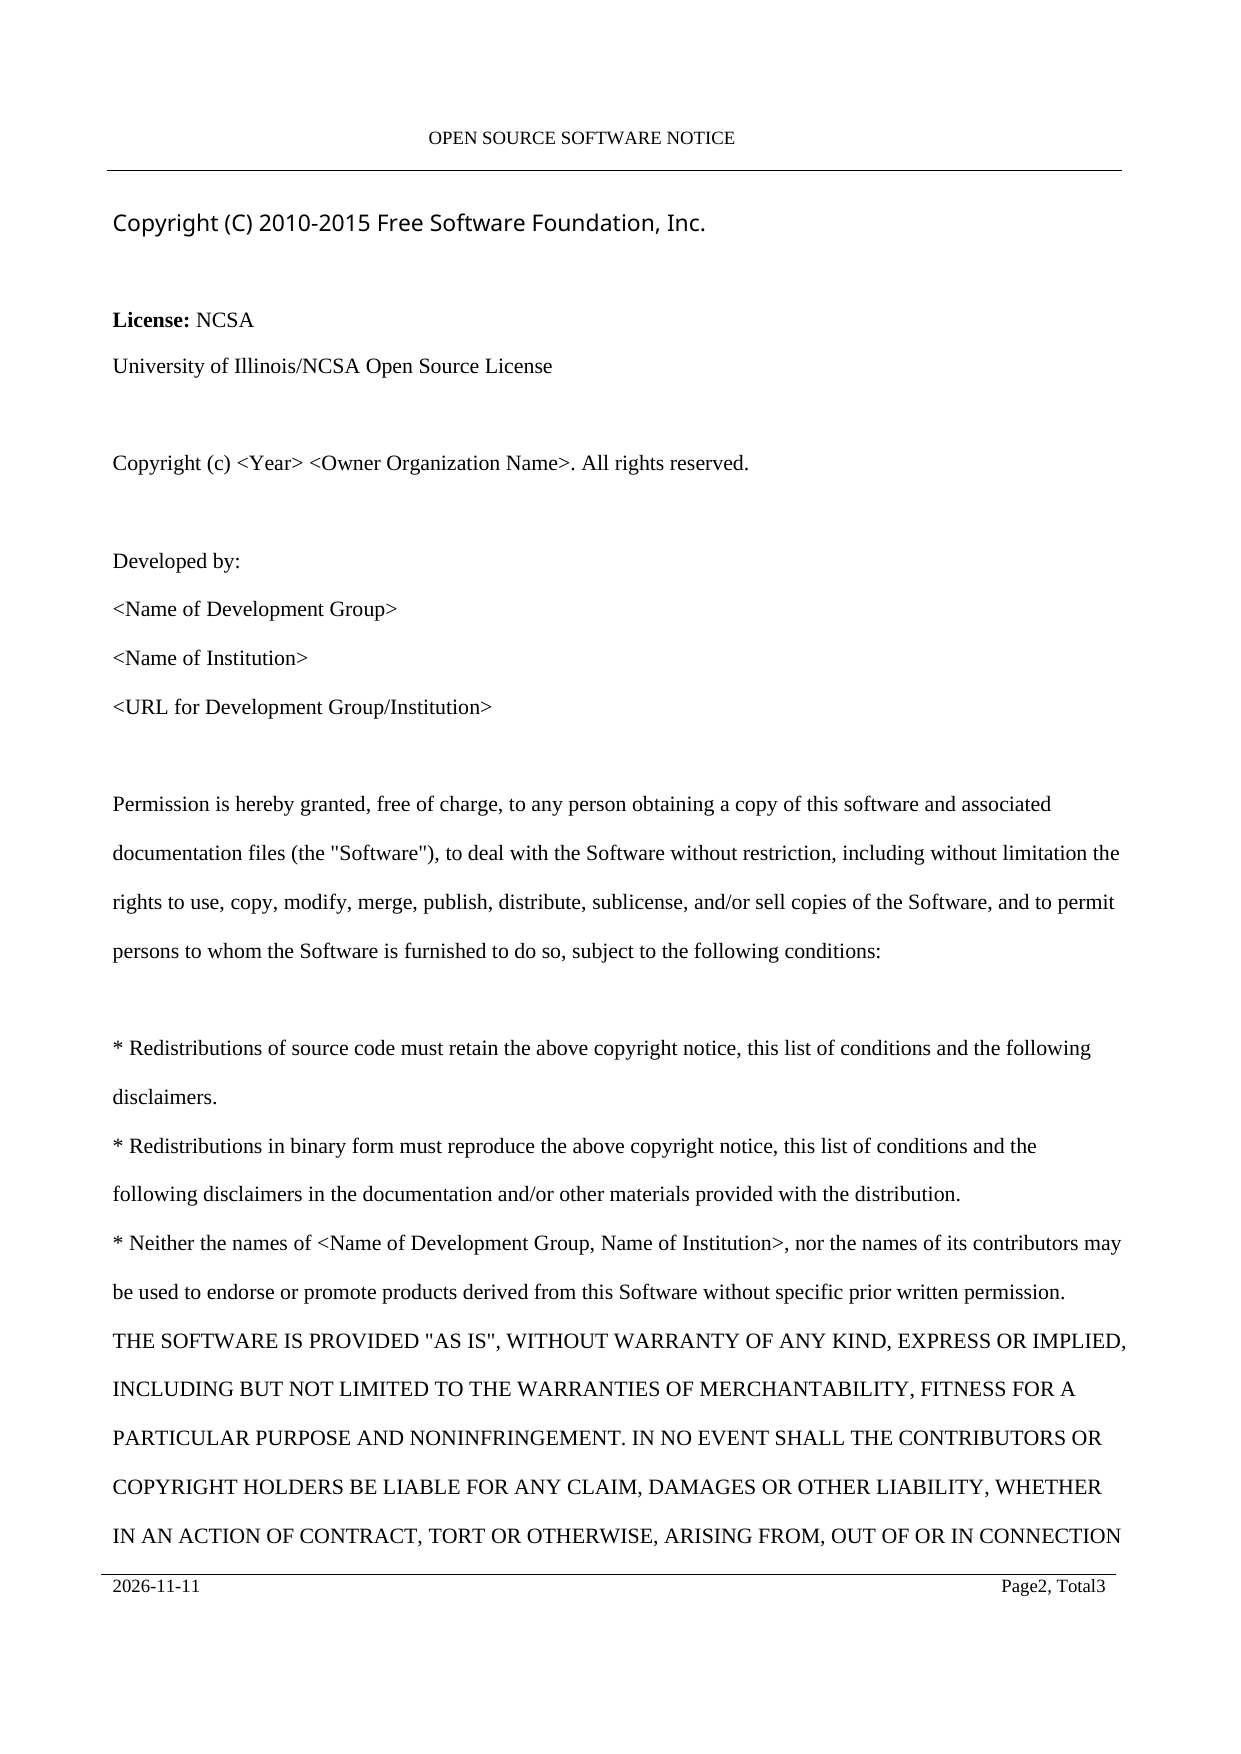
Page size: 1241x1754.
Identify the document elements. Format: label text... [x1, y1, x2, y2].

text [112, 206, 1128, 288]
text License: NCSA [112, 304, 1128, 336]
